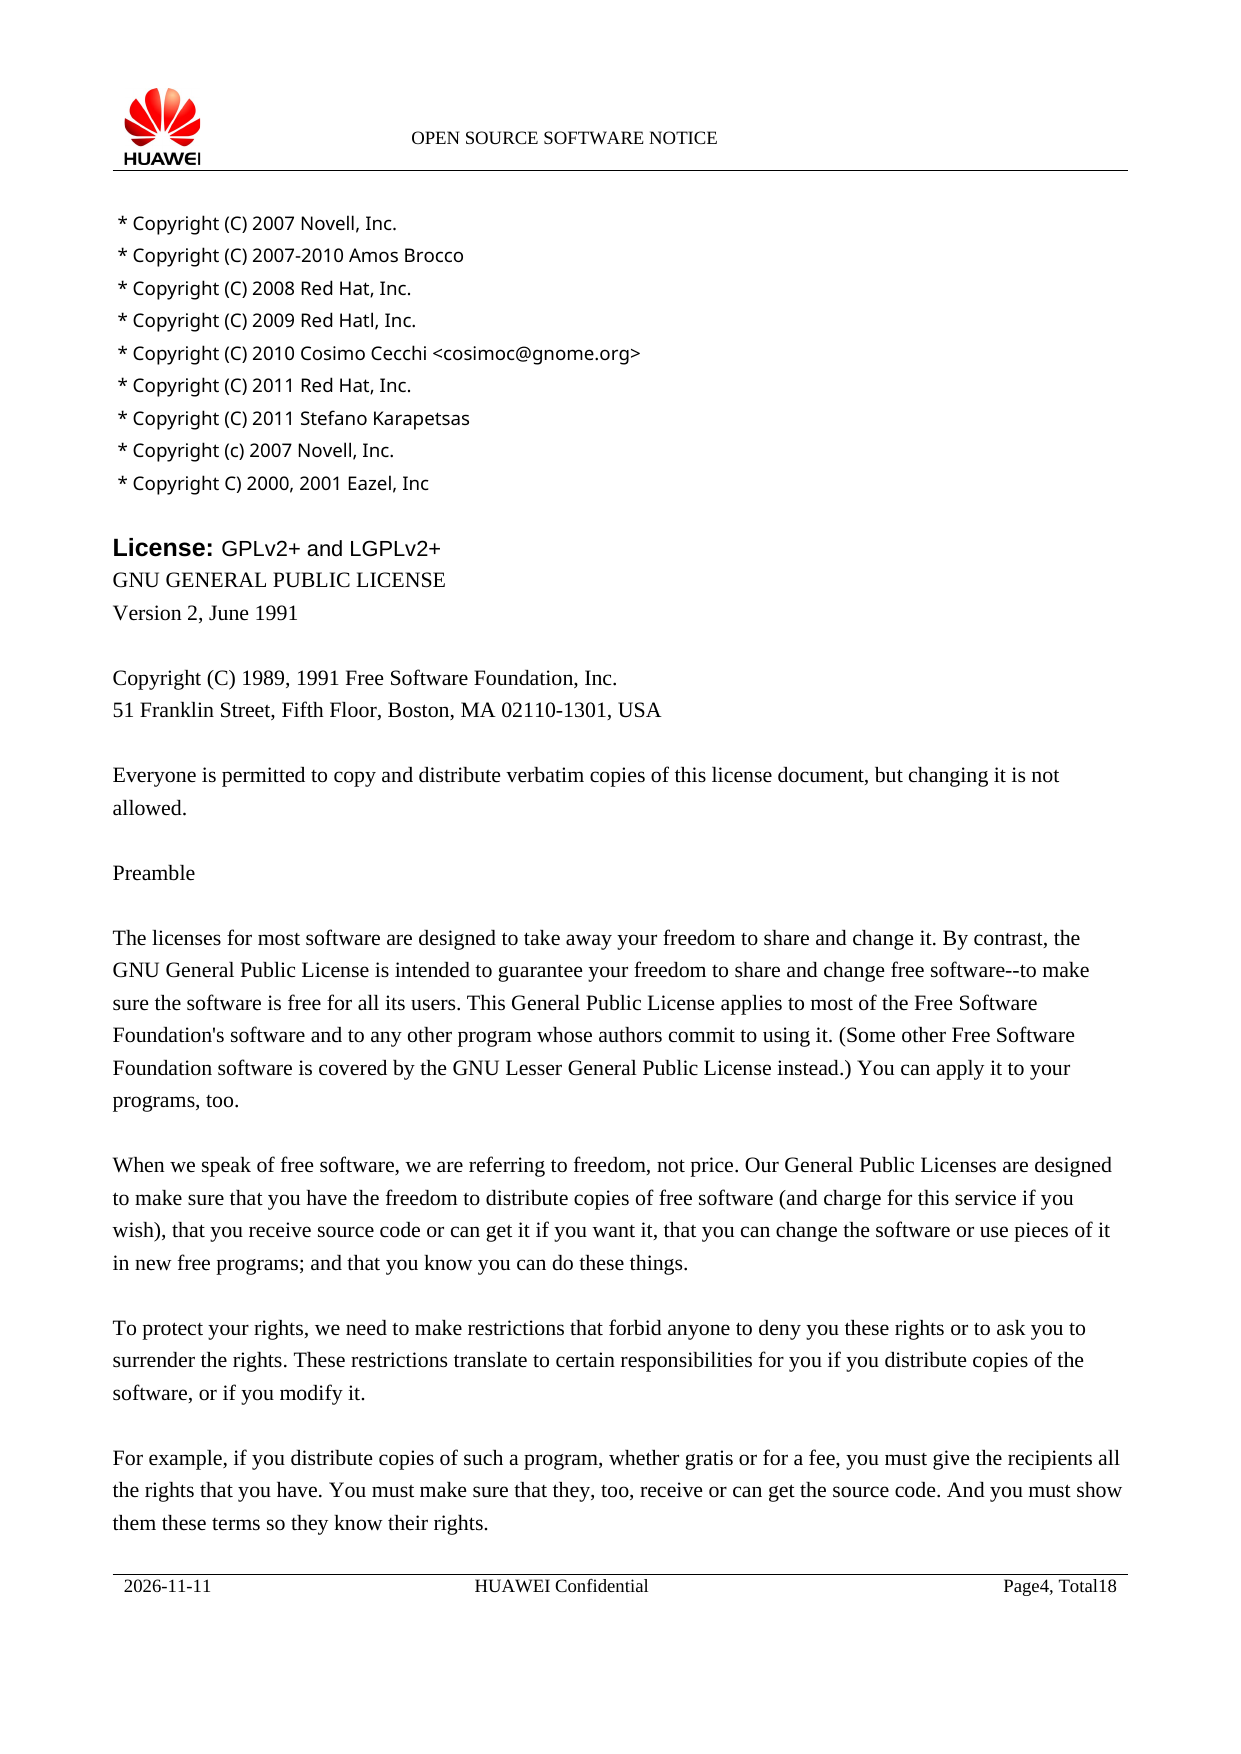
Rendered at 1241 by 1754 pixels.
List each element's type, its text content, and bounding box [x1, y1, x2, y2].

text * Copyright (C) 2009 Red Hatl, Inc. [112, 304, 1128, 336]
text * Copyright C) 2000, 2001 Eazel, Inc [112, 466, 1128, 499]
picture [124, 88, 201, 165]
text * Copyright (C) 2011 Red Hat, Inc. [112, 369, 1128, 401]
text * Copyright (c) 2007 Novell, Inc. [112, 434, 1128, 466]
text * Copyright (C) 2007-2010 Amos Brocco [112, 239, 1128, 271]
text * Copyright (C) 2010 Cosimo Cecchi <cosimoc@gnome.org> [112, 336, 1128, 369]
text * Copyright (C) 2008 Red Hat, Inc. [112, 271, 1128, 304]
text * Copyright (C) 2007 Novell, Inc. [112, 206, 1128, 239]
text License: GPLv2+ and LGPLv2+ [112, 531, 1128, 564]
text * Copyright (C) 2011 Stefano Karapetsas [112, 401, 1128, 434]
